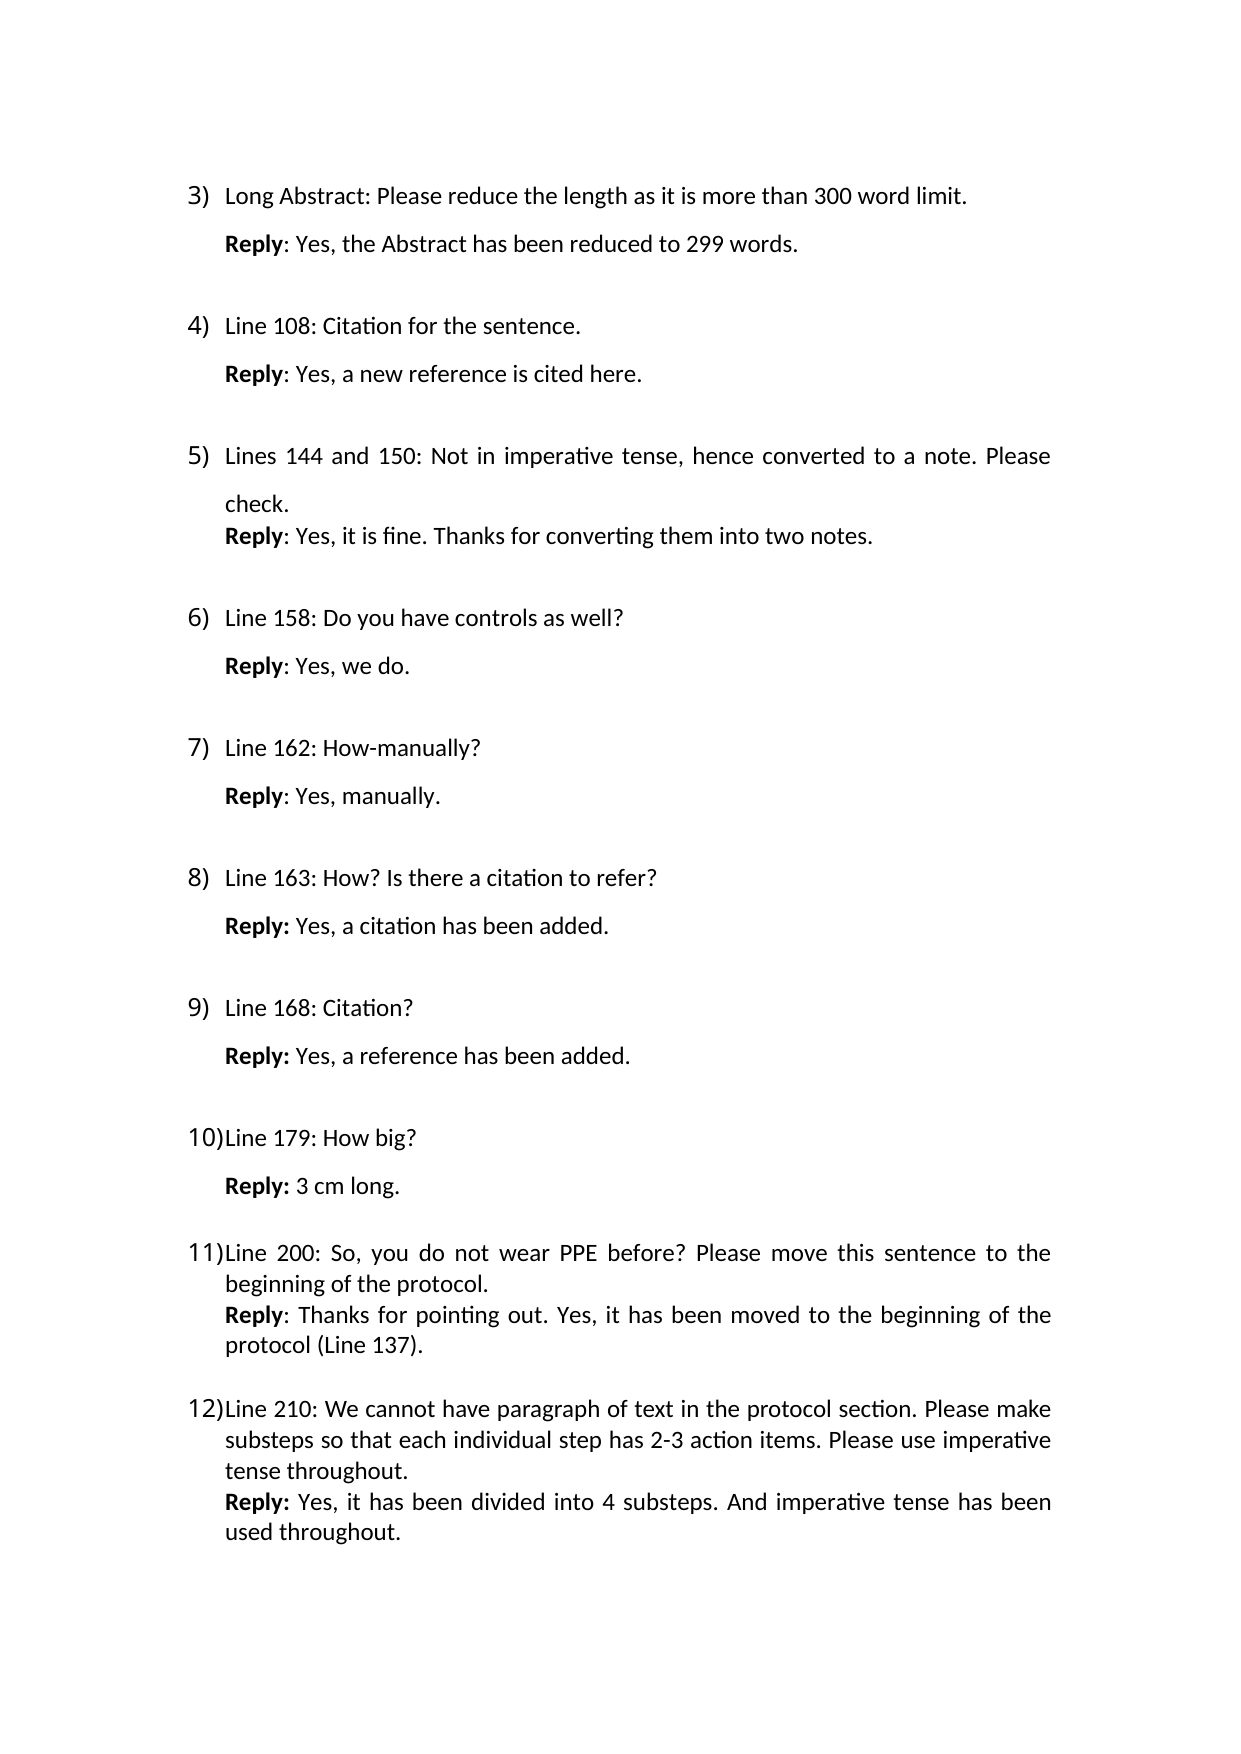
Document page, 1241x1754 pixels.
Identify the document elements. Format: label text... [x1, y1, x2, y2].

list Line 162: How-manually? [187, 714, 1053, 779]
list Line 168: Citation? [187, 974, 1053, 1039]
text Reply: 3 cm long. [225, 1169, 1053, 1202]
list Line 200: So, you do not wear PPE before? Please move this sentence to the beginning of the protocol. [187, 1234, 1053, 1299]
list Line 210: We cannot have paragraph of text in the protocol section. Please make substeps so that each individual step has 2-3 action items. Please use imperative tense throughout. [187, 1391, 1053, 1486]
list Line 158: Do you have controls as well? [187, 584, 1053, 649]
list Long Abstract: Please reduce the length as it is more than 300 word limit. [187, 162, 1053, 227]
text Reply: Yes, it is fine. Thanks for converting them into two notes. [225, 519, 1053, 552]
text Reply: Yes, a new reference is cited here. [225, 357, 1053, 389]
text Reply: Yes, a citation has been added. [225, 909, 1053, 942]
text Reply: Yes, a reference has been added. [225, 1039, 1053, 1072]
list Line 179: How big? [187, 1104, 1053, 1169]
list Reply: Yes, it has been divided into 4 substeps. And imperative tense has been used throughout. [225, 1486, 1053, 1547]
text Reply: Thanks for pointing out. Yes, it has been moved to the beginning of the protocol (Line 137). [225, 1299, 1053, 1360]
text Reply: Yes, the Abstract has been reduced to 299 words. [225, 227, 1053, 259]
list Line 163: How? Is there a citation to refer? [187, 844, 1053, 909]
list Lines 144 and 150: Not in imperative tense, hence converted to a note. Please check. [187, 422, 1053, 519]
list Line 108: Citation for the sentence. [187, 292, 1053, 357]
text Reply: Yes, we do. [225, 649, 1053, 682]
text Reply: Yes, manually. [225, 779, 1053, 812]
